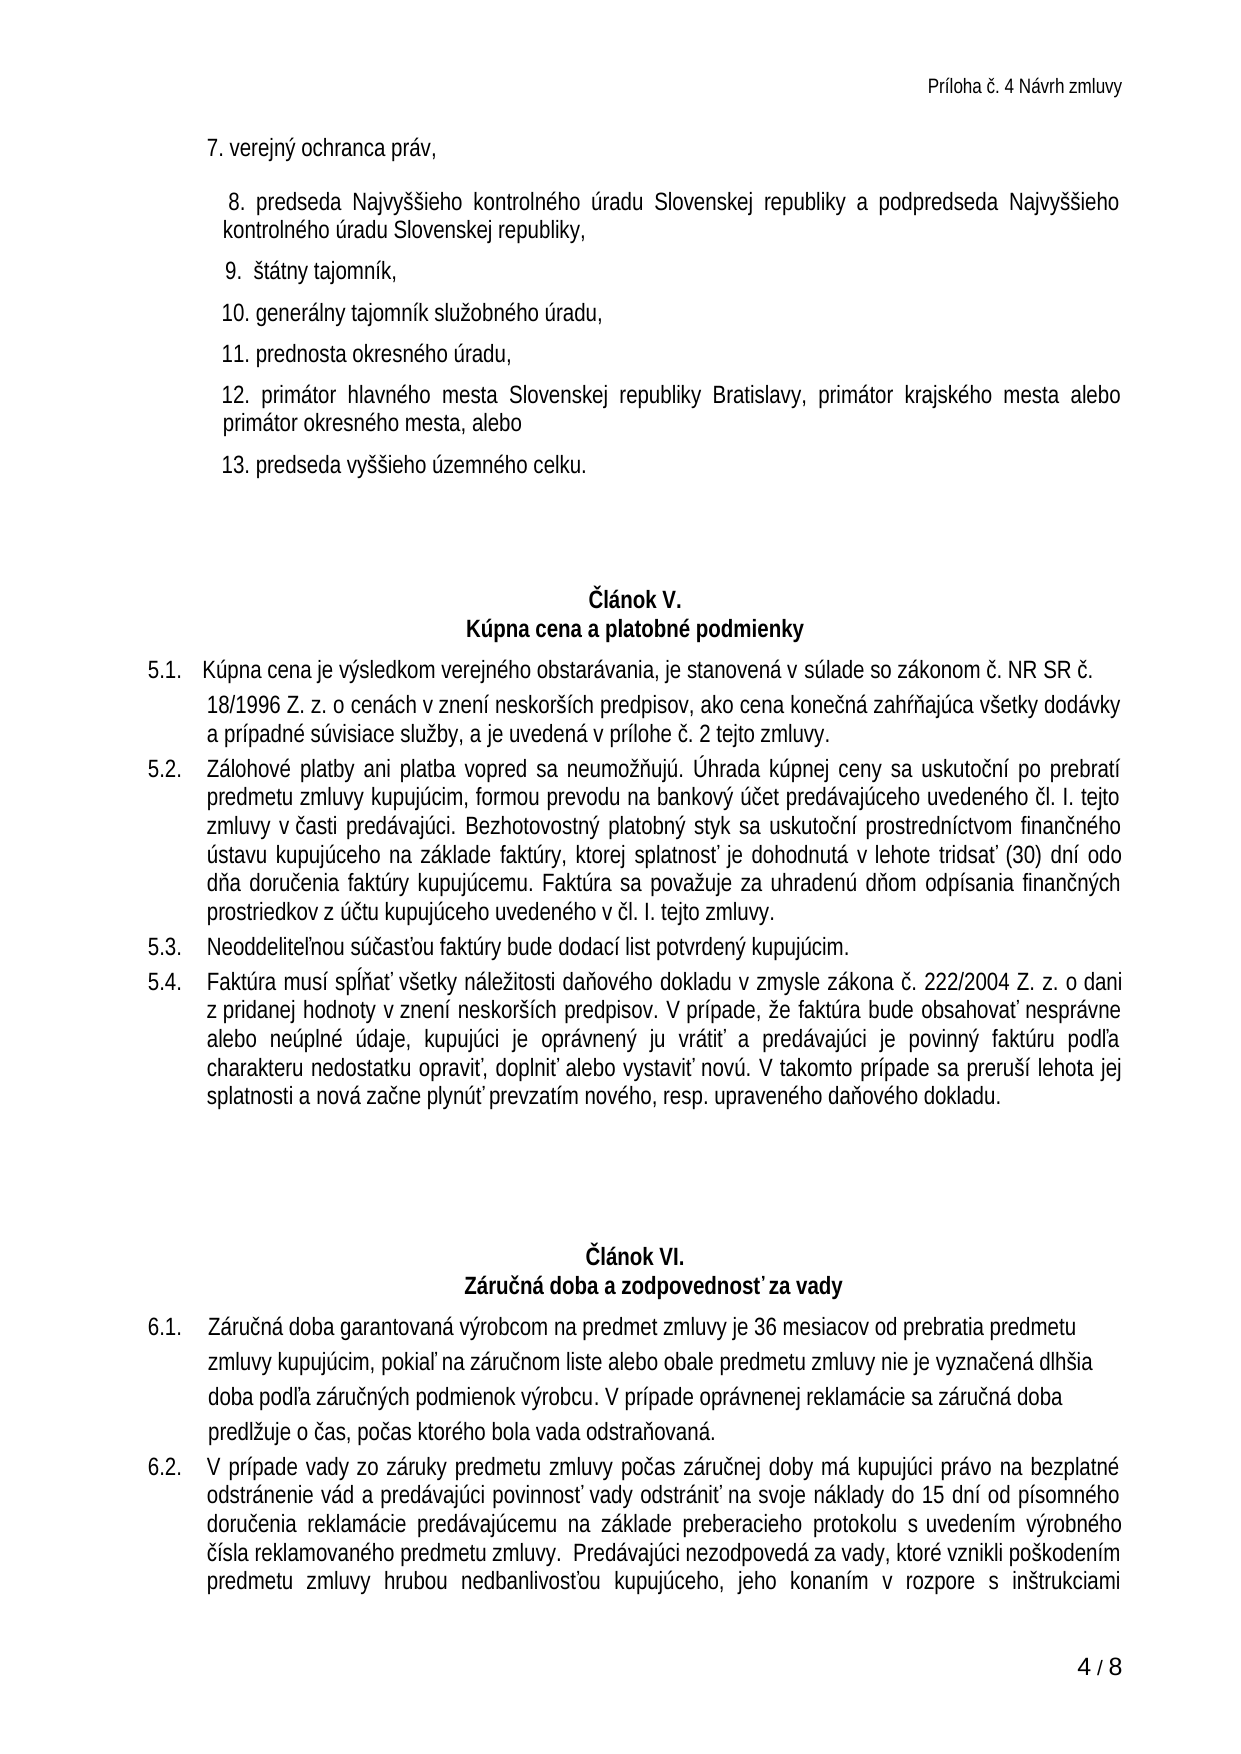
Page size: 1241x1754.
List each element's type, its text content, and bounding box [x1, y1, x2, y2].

list 9. štátny tajomník, [185, 256, 1122, 285]
list 11. prednosta okresného úradu, [221, 339, 1122, 367]
list Zálohové platby ani platba vopred sa neumožňujú. Úhrada kúpnej ceny sa uskutoční po prebratí predmetu zmluvy kupujúcim, formou prevodu na bankový účet predávajúceho uvedeného čl. I. tejto zmluvy v časti predávajúci. Bezhotovostný platobný styk sa uskutoční prostredníctvom finančného ústavu kupujúceho na základe faktúry, ktorej splatnosť je dohodnutá v lehote tridsať (30) dní odo dňa doručenia faktúry kupujúcemu. Faktúra sa považuje za uhradenú dňom odpísania finančných prostriedkov z účtu kupujúceho uvedeného v čl. I. tejto zmluvy. [148, 754, 1122, 926]
list Neoddeliteľnou súčasťou faktúry bude dodací list potvrdený kupujúcim. [148, 932, 1122, 961]
list zmluvy kupujúcim, pokiaľ na záručnom liste alebo obale predmetu zmluvy nie je vyznačená dlhšia [185, 1347, 1122, 1376]
list 10. generálny tajomník služobného úradu, [221, 297, 1122, 326]
text Kúpna cena a platobné podmienky [148, 614, 1122, 643]
list Faktúra musí spĺňať všetky náležitosti daňového dokladu v zmysle zákona č. 222/2004 Z. z. o dani z pridanej hodnoty v znení neskorších predpisov. V prípade, že faktúra bude obsahovať nesprávne alebo neúplné údaje, kupujúci je oprávnený ju vrátiť a predávajúci je povinný faktúru podľa charakteru nedostatku opraviť, doplniť alebo vystaviť novú. V takomto prípade sa preruší lehota jej splatnosti a nová začne plynúť prevzatím nového, resp. upraveného daňového dokladu. [148, 967, 1122, 1110]
list 12. primátor hlavného mesta Slovenskej republiky Bratislavy, primátor krajského mesta alebo primátor okresného mesta, alebo [221, 380, 1122, 437]
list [148, 1452, 1122, 1595]
list doba podľa záručných podmienok výrobcu. V prípade oprávnenej reklamácie sa záručná doba [185, 1382, 1122, 1411]
list 8. predseda Najvyššieho kontrolného úradu Slovenskej republiky a podpredseda Najvyššieho kontrolného úradu Slovenskej republiky, [185, 187, 1122, 244]
list Kúpna cena je výsledkom verejného obstarávania, je stanovená v súlade so zákonom č. NR SR č. [148, 655, 1122, 684]
list 13. predseda vyššieho územného celku. [221, 449, 1122, 478]
text Záručná doba a zodpovednosť za vady [185, 1271, 1122, 1299]
list 18/1996 Z. z. o cenách v znení neskorších predpisov, ako cena konečná zahŕňajúca všetky dodávky a prípadné súvisiace služby, a je uvedená v prílohe č. 2 tejto zmluvy. [207, 690, 1122, 747]
text Článok VI. [148, 1242, 1122, 1271]
list 7. verejný ochranca práv, [207, 133, 1122, 162]
list Záručná doba garantovaná výrobcom na predmet zmluvy je 36 mesiacov od prebratia predmetu [148, 1312, 1122, 1341]
list predlžuje o čas, počas ktorého bola vada odstraňovaná. [185, 1417, 1122, 1445]
text Článok V. [148, 586, 1122, 614]
